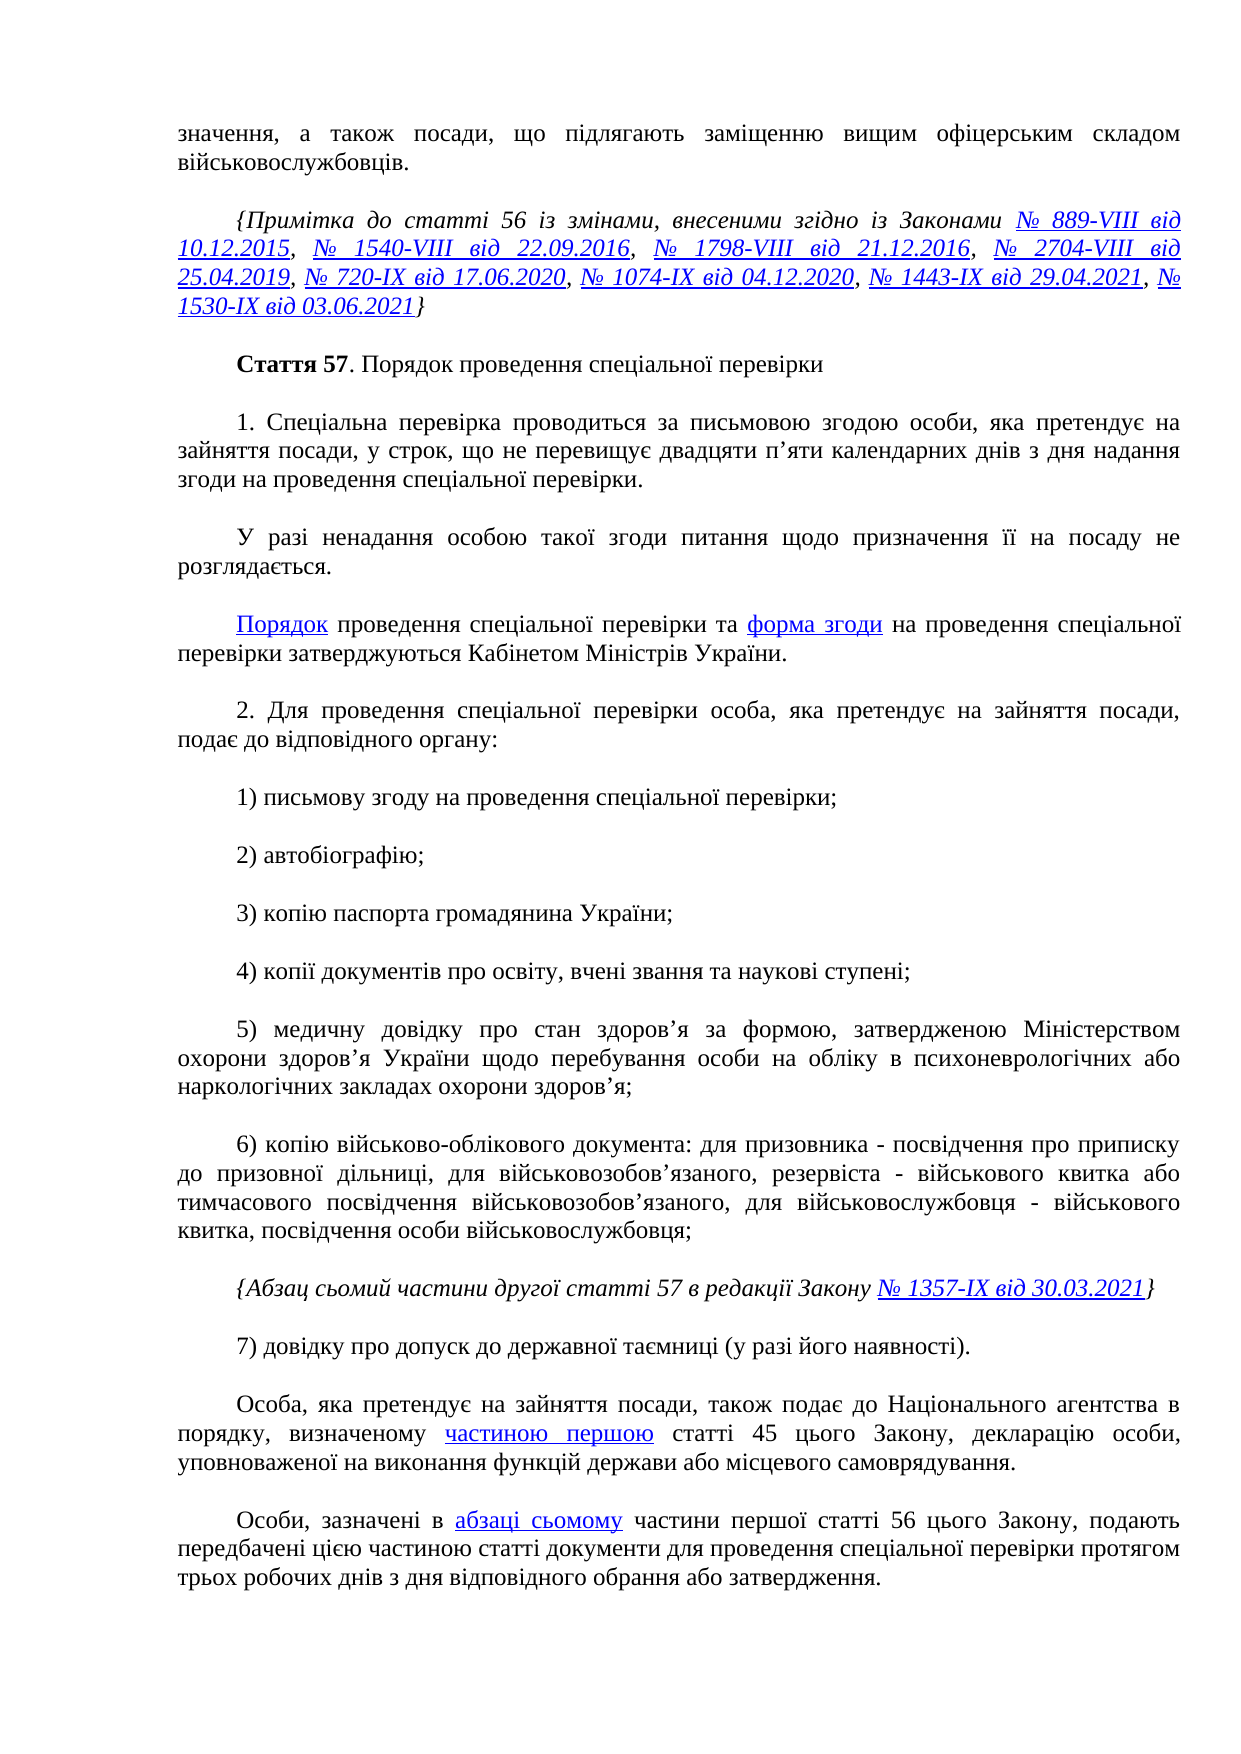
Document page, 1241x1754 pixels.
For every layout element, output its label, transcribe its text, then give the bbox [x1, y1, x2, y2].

text 5) медичну довідку про стан здоров’я за формою, затвердженою Міністерством охорони здоров’я України щодо перебування особи на обліку в психоневрологічних або наркологічних закладах охорони здоров’я; [177, 1014, 1181, 1100]
text 4) копії документів про освіту, вчені звання та наукові ступені; [177, 956, 1181, 985]
text 3) копію паспорта громадянина України; [177, 898, 1181, 927]
text 1) письмову згоду на проведення спеціальної перевірки; [177, 782, 1181, 811]
text 6) копію військово-облікового документа: для призовника - посвідчення про приписку до призовної дільниці, для військовозобов’язаного, резервіста - військового квитка або тимчасового посвідчення військовозобов’язаного, для військовослужбовця - військового квитка, посвідчення особи військовослужбовця; [177, 1129, 1181, 1244]
text Особи, зазначені в абзаці сьомому частини першої статті 56 цього Закону, подають передбачені цією частиною статті документи для проведення спеціальної перевірки протягом трьох робочих днів з дня відповідного обрання або затвердження. [177, 1505, 1181, 1591]
text {Абзац сьомий частини другої статті 57 в редакції Закону № 1357-IX від 30.03.2021} [177, 1273, 1181, 1302]
text Особа, яка претендує на зайняття посади, також подає до Національного агентства в порядку, визначеному частиною першою статті 45 цього Закону, декларацію особи, уповноваженої на виконання функцій держави або місцевого самоврядування. [177, 1389, 1181, 1476]
text Стаття 57. Порядок проведення спеціальної перевірки [177, 349, 1181, 378]
text 7) довідку про допуск до державної таємниці (у разі його наявності). [177, 1331, 1181, 1360]
text У разі ненадання особою такої згоди питання щодо призначення її на посаду не розглядається. [177, 522, 1181, 580]
text 1. Спеціальна перевірка проводиться за письмовою згодою особи, яка претендує на зайняття посади, у строк, що не перевищує двадцяти п’яти календарних днів з дня надання згоди на проведення спеціальної перевірки. [177, 407, 1181, 493]
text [177, 118, 1181, 176]
text {Примітка до статті 56 із змінами, внесеними згідно із Законами № 889-VIII від 10.12.2015, № 1540-VIII від 22.09.2016, № 1798-VIII від 21.12.2016, № 2704-VIII від 25.04.2019, № 720-IX від 17.06.2020, № 1074-IX від 04.12.2020, № 1443-IX від 29.04.2021, № 1530-IX від 03.06.2021} [177, 205, 1181, 320]
text 2. Для проведення спеціальної перевірки особа, яка претендує на зайняття посади, подає до відповідного органу: [177, 696, 1181, 753]
text Порядок проведення спеціальної перевірки та форма згоди на проведення спеціальної перевірки затверджуються Кабінетом Міністрів України. [177, 609, 1181, 666]
text 2) автобіографію; [177, 840, 1181, 869]
